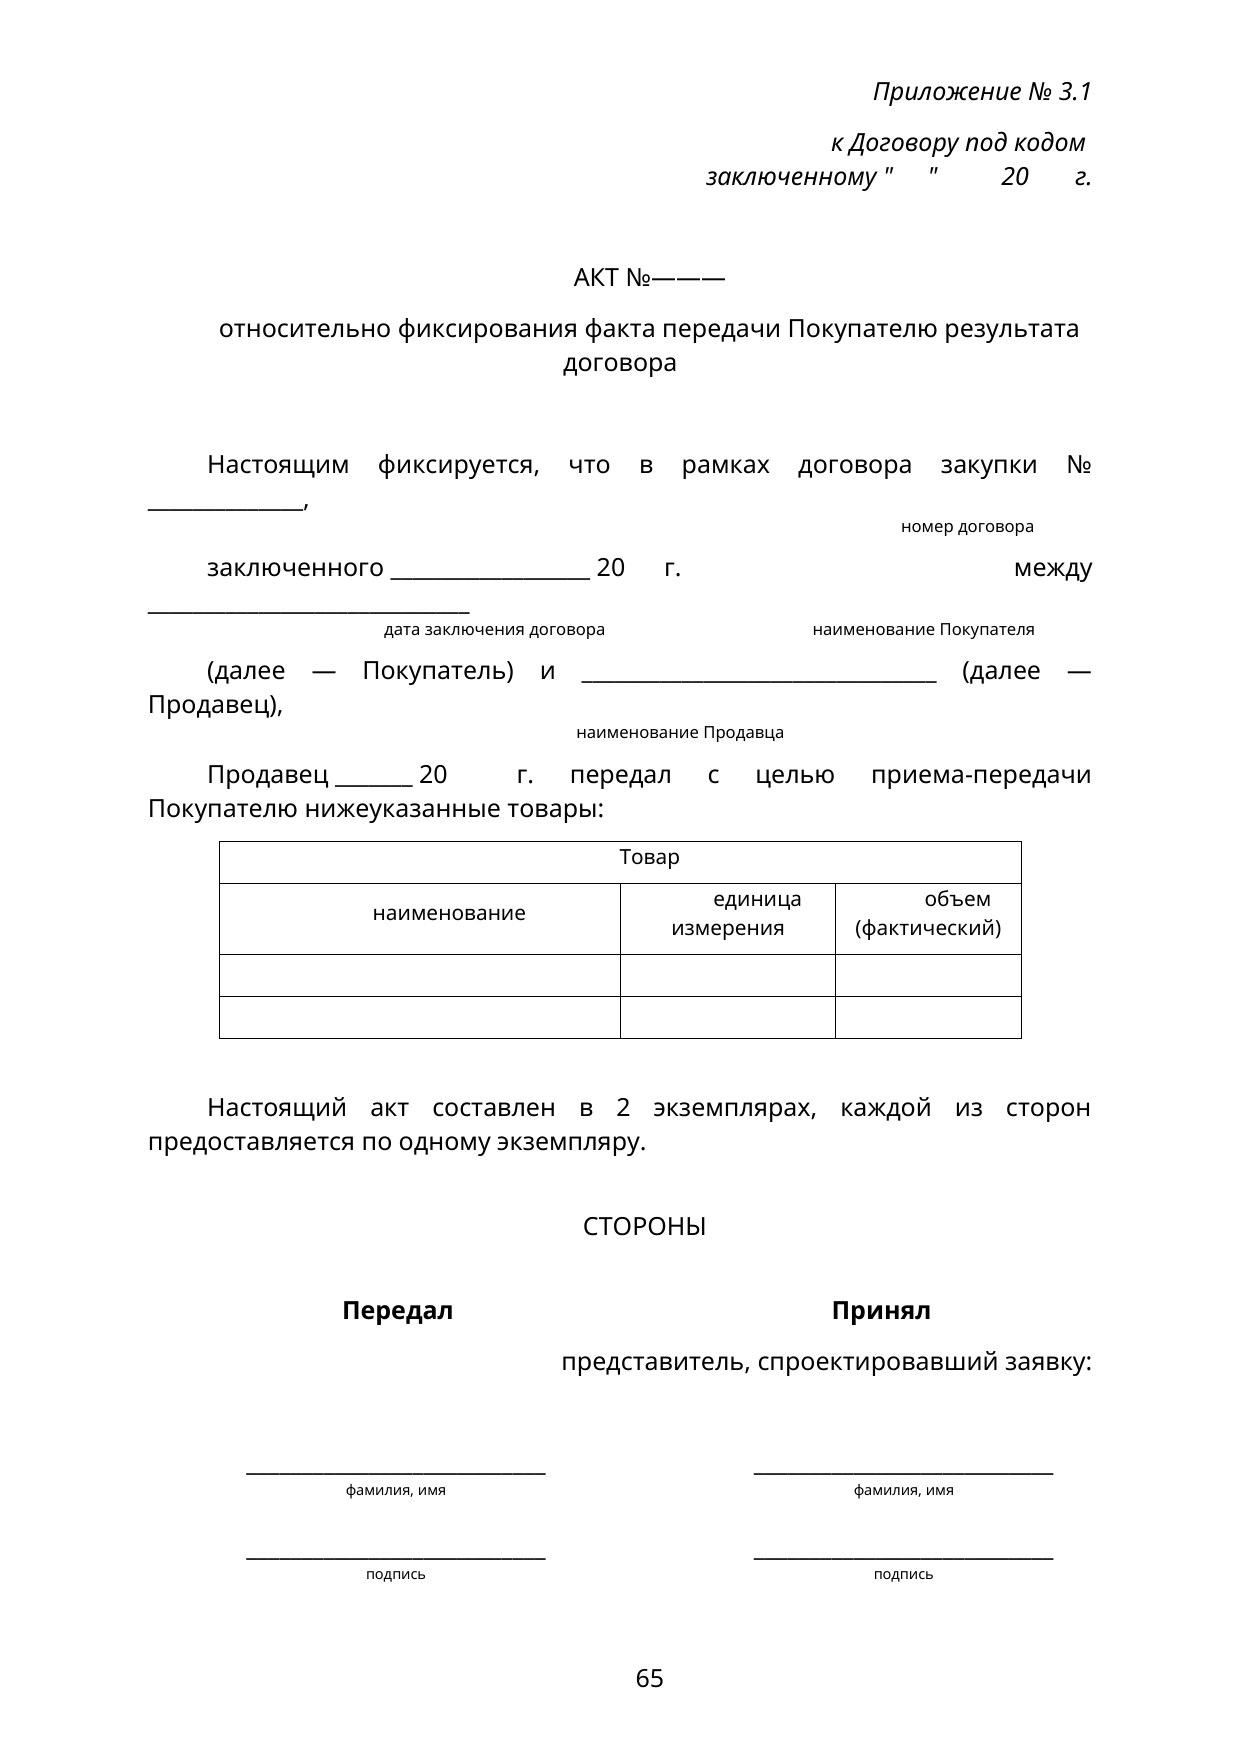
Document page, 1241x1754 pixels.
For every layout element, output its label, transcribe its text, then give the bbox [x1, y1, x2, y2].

table_cell единица измерения [621, 884, 835, 953]
table_cell [621, 997, 835, 1037]
table_cell наименование [220, 884, 620, 953]
text (далее — Покупатель) и ________________________________ (далее — Продавец), [148, 653, 1093, 721]
text относительно фиксирования факта передачи Покупателю результата договора [148, 311, 1092, 379]
text наименование Продавца [517, 721, 1130, 744]
table_header ___________________________ фамилия, имя [620, 1445, 1128, 1530]
text Приложение № 3.1 [148, 74, 1092, 108]
table_cell ___________________________ подпись [112, 1530, 620, 1615]
table_cell [836, 955, 1021, 996]
text представитель, спроектировавший заявку: [148, 1344, 1092, 1378]
table_header ___________________________ фамилия, имя [112, 1445, 620, 1530]
text Настоящим фиксируется, что в рамках договора закупки № ______________, [148, 446, 1092, 514]
text заключенного __________________ 20 г. между _____________________________ [148, 550, 1092, 618]
text к Договору под кодом заключенному " " 20 г. [148, 124, 1092, 193]
table_cell [836, 997, 1021, 1037]
text СТОРОНЫ [148, 1208, 1092, 1242]
table_cell [220, 955, 620, 996]
table_cell ___________________________ подпись [620, 1530, 1128, 1615]
text Настоящий акт составлен в 2 экземплярах, каждой из сторон предоставляется по одному экземпляру. [148, 1089, 1092, 1157]
table_header Принял [600, 1293, 1104, 1344]
text номер договора [901, 514, 1092, 537]
text Продавец _______ 20 г. передал с целью приема-передачи Покупателю нижеуказанные товары: [148, 756, 1092, 824]
table_header Товар [220, 842, 1021, 883]
table_cell [220, 997, 620, 1037]
table_cell [621, 955, 835, 996]
table_header Передал [136, 1293, 600, 1344]
table_cell объем (фактический) [836, 884, 1021, 953]
text АКТ №——— [148, 260, 1092, 294]
text дата заключения договора наименование Покупателя [325, 618, 1130, 641]
